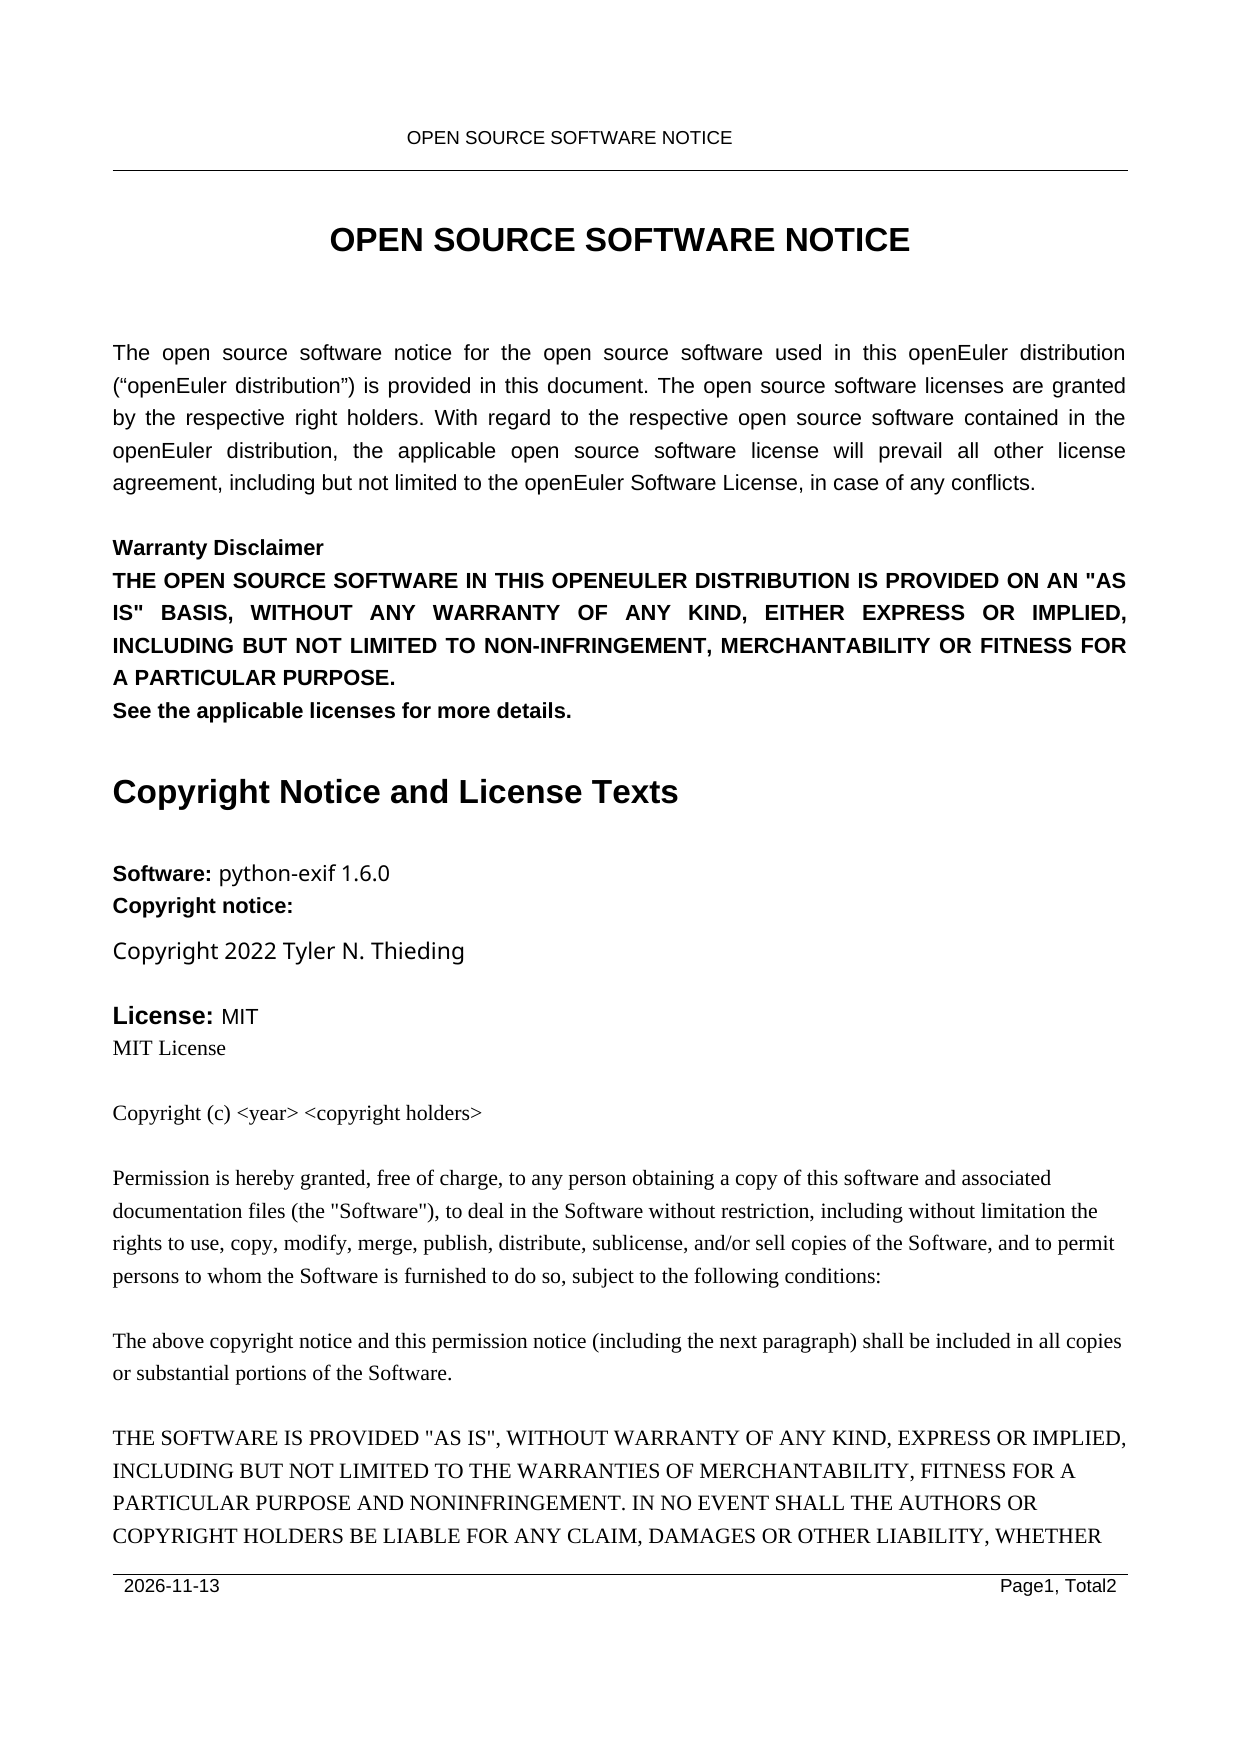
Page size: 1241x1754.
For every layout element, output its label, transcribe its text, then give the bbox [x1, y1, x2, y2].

text OPEN SOURCE SOFTWARE NOTICE [112, 206, 1128, 271]
text THE OPEN SOURCE SOFTWARE IN THIS OPENEULER DISTRIBUTION IS PROVIDED ON AN "AS IS" BASIS, WITHOUT ANY WARRANTY OF ANY KIND, EITHER EXPRESS OR IMPLIED, INCLUDING BUT NOT LIMITED TO NON-INFRINGEMENT, MERCHANTABILITY OR FITNESS FOR A PARTICULAR PURPOSE. See the applicable licenses for more details. [112, 564, 1128, 726]
text The open source software notice for the open source software used in this openEuler distribution (“openEuler distribution”) is provided in this document. The open source software licenses are granted by the respective right holders. With regard to the respective open source software contained in the openEuler distribution, the applicable open source software license will prevail all other license agreement, including but not limited to the openEuler Software License, in case of any conflicts. [112, 336, 1128, 499]
text License: MIT [112, 999, 1128, 1031]
text Copyright Notice and License Texts [112, 759, 1128, 824]
text Warranty Disclaimer [112, 531, 1128, 564]
title Software: python-exif 1.6.0 [112, 856, 1128, 889]
text Copyright notice: [112, 889, 1128, 921]
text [112, 1031, 1128, 1551]
text Copyright 2022 Tyler N. Thieding [112, 934, 1128, 999]
